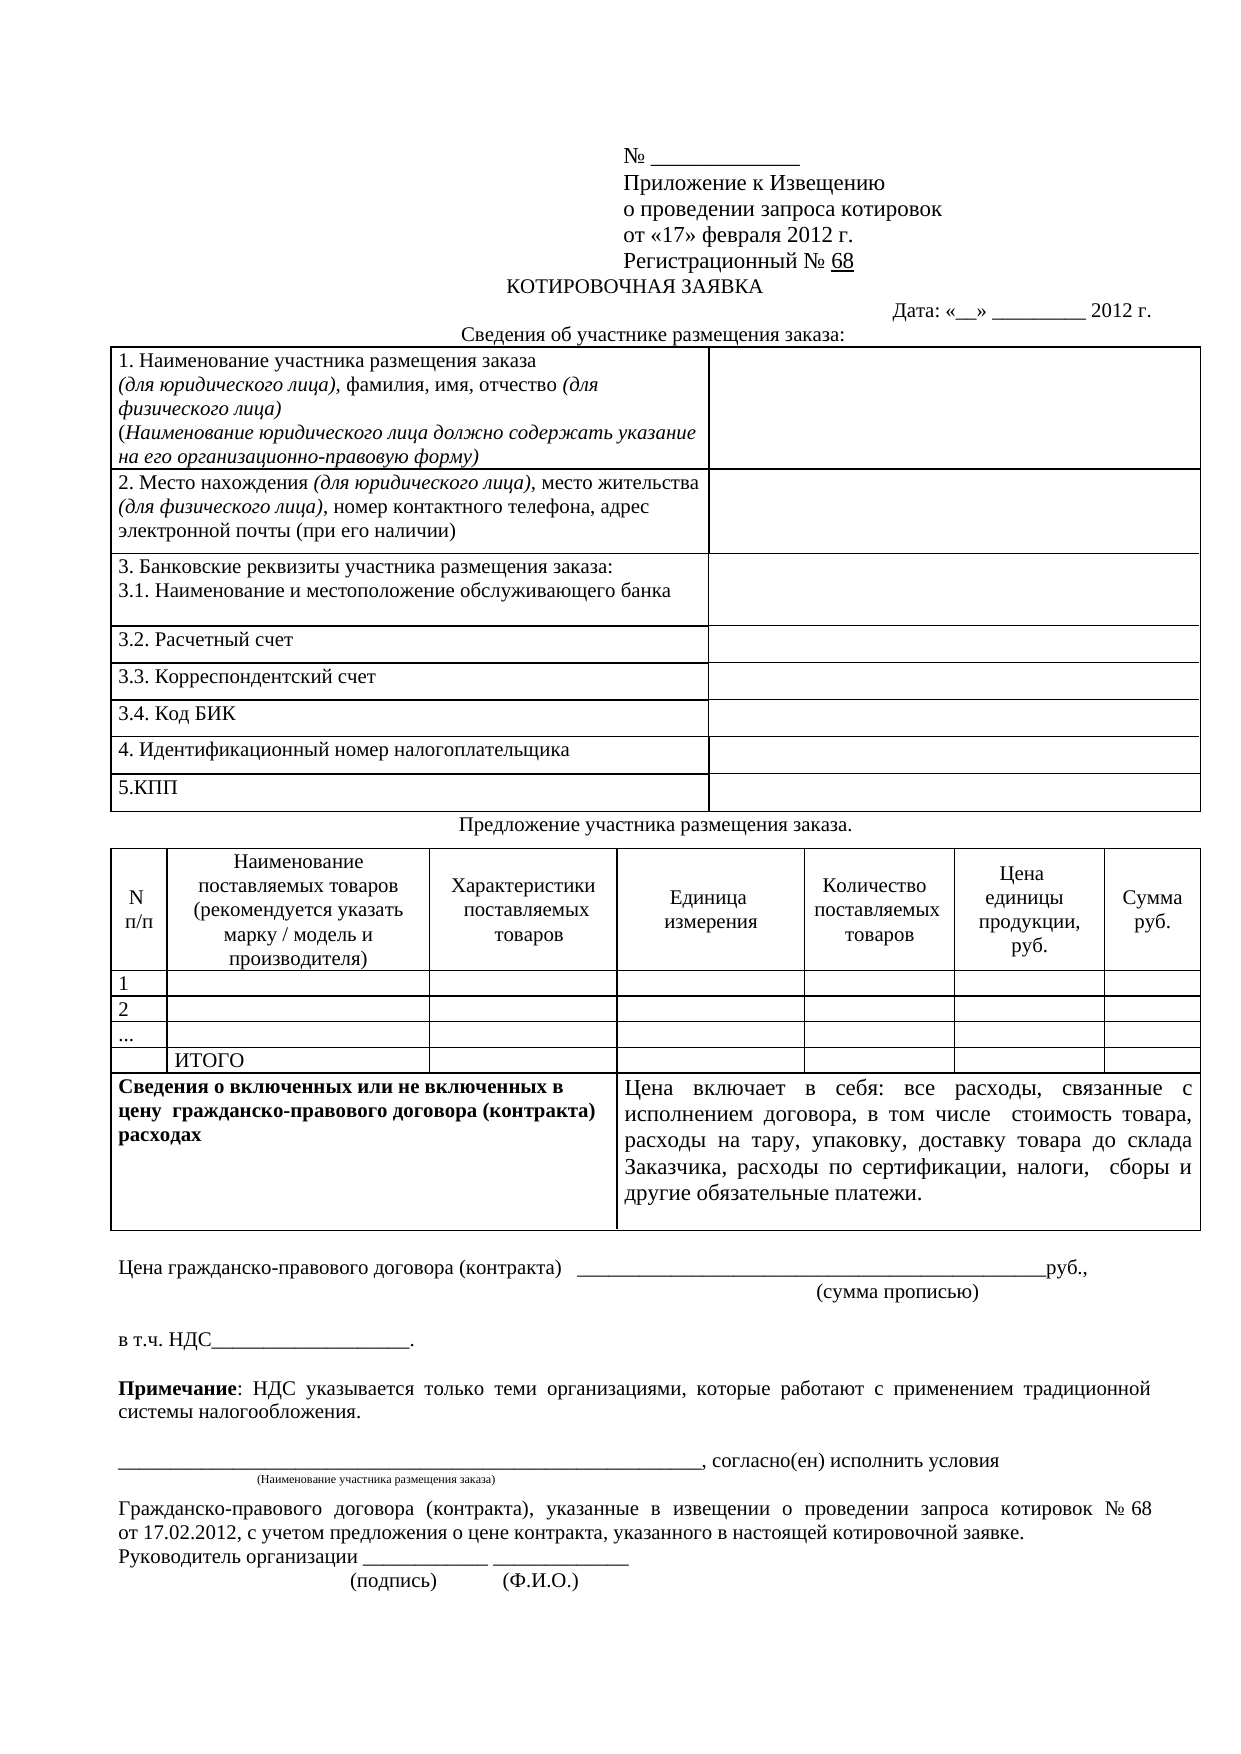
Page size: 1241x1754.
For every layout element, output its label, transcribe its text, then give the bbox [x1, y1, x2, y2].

text Дата: «__» _________ 2012 г. [561, 298, 1152, 322]
table_cell [168, 997, 429, 1021]
table_cell [955, 971, 1104, 995]
table_cell [430, 1048, 616, 1072]
text (Наименование участника размещения заказа) [118, 1472, 1152, 1496]
table_cell [709, 699, 1200, 736]
table_cell [805, 1048, 954, 1072]
table_cell 3.2. Расчетный счет [112, 627, 708, 662]
table_cell Сведения о включенных или не включенных в цену гражданско-правового договора (контракта) расходах [112, 1074, 616, 1229]
text Приложение к Извещению [623, 168, 1152, 195]
text о проведении запроса котировок [623, 195, 1152, 221]
table_cell Характеристики поставляемых товаров [430, 849, 616, 969]
table_cell [618, 971, 804, 995]
table_cell [710, 774, 1200, 811]
table_cell Цена единицы продукции, руб. [955, 849, 1104, 969]
table_cell N п/п [112, 849, 166, 969]
table_cell [955, 1048, 1104, 1072]
table_cell [805, 997, 954, 1021]
table_cell 4. Идентификационный номер налогоплательщика [112, 737, 708, 773]
table_cell Предложение участника размещения заказа. [111, 812, 1200, 848]
table_cell 3. Банковские реквизиты участника размещения заказа: 3.1. Наименование и местоположение обслуживающего банка [112, 554, 708, 625]
text Гражданско-правового договора (контракта), указанные в извещении о проведении запроса котировок № 68 от 17.02.2012, с учетом предложения о цене контракта, указанного в настоящей котировочной заявке. [118, 1496, 1152, 1544]
text Примечание: НДС указывается только теми организациями, которые работают с применением традиционной системы налогообложения. [118, 1375, 1152, 1423]
text КОТИРОВОЧНАЯ ЗАЯВКА [118, 274, 1152, 298]
table_cell [168, 971, 429, 995]
table_cell Цена включает в себя: все расходы, связанные с исполнением договора, в том числе стоимость товара, расходы на тару, упаковку, доставку товара до склада Заказчика, расходы по сертификации, налоги, сборы и другие обязательные платежи. [618, 1074, 1200, 1229]
table_cell [805, 971, 954, 995]
table_cell [112, 1048, 166, 1072]
table_cell [709, 662, 1200, 699]
text Сведения об участнике размещения заказа: [81, 322, 1152, 346]
table_cell [955, 1022, 1104, 1046]
text Цена гражданско-правового договора (контракта) _____________________________________________руб., [118, 1255, 1152, 1279]
table_cell [618, 997, 804, 1021]
table_cell [709, 553, 1200, 625]
text в т.ч. НДС___________________. [118, 1327, 1152, 1351]
text Регистрационный № 68 [623, 248, 1152, 274]
table_cell [618, 1048, 804, 1072]
table_cell [710, 470, 1200, 553]
text ________________________________________________________, согласно(ен) исполнить условия [118, 1448, 1152, 1472]
table_cell 3.4. Код БИК [112, 701, 708, 736]
table_cell [955, 997, 1104, 1021]
table_cell [618, 1022, 804, 1046]
table_cell [430, 997, 616, 1021]
table_cell 1 [112, 971, 166, 995]
table_cell Наименование поставляемых товаров (рекомендуется указать марку / модель и производителя) [168, 849, 429, 969]
table_cell [1105, 997, 1200, 1021]
table_cell [1105, 1048, 1200, 1072]
table_cell [805, 1022, 954, 1046]
table_header 1. Наименование участника размещения заказа (для юридического лица), фамилия, имя, отчество (для физического лица) (Наименование юридического лица должно содержать указание на его организационно-правовую форму) [112, 348, 708, 468]
table_cell [710, 736, 1200, 773]
table_cell ... [112, 1022, 166, 1046]
table_cell ИТОГО [168, 1048, 429, 1072]
table_cell Сумма руб. [1105, 849, 1200, 969]
table_cell [709, 625, 1200, 662]
text (подпись) (Ф.И.О.) [118, 1568, 1152, 1592]
text Руководитель организации ____________ _____________ [118, 1544, 1152, 1568]
table_cell [168, 1022, 429, 1046]
table_cell 5.КПП [112, 775, 708, 811]
text от «17» февраля 2012 г. [623, 221, 1152, 248]
table_cell 3.3. Корреспондентский счет [112, 664, 708, 699]
table_cell [430, 971, 616, 995]
table_cell [430, 1022, 616, 1046]
table_cell Количество поставляемых товаров [805, 849, 954, 969]
text № _____________ [623, 142, 1152, 168]
table_cell 2. Место нахождения (для юридического лица), место жительства (для физического лица), номер контактного телефона, адрес электронной почты (при его наличии) [112, 470, 708, 553]
table_cell 2 [112, 997, 166, 1021]
table_cell Единица измерения [618, 849, 804, 969]
table_header [710, 348, 1200, 468]
text (сумма прописью) [118, 1279, 1152, 1303]
table_cell [1105, 1022, 1200, 1046]
table_cell [1105, 971, 1200, 995]
